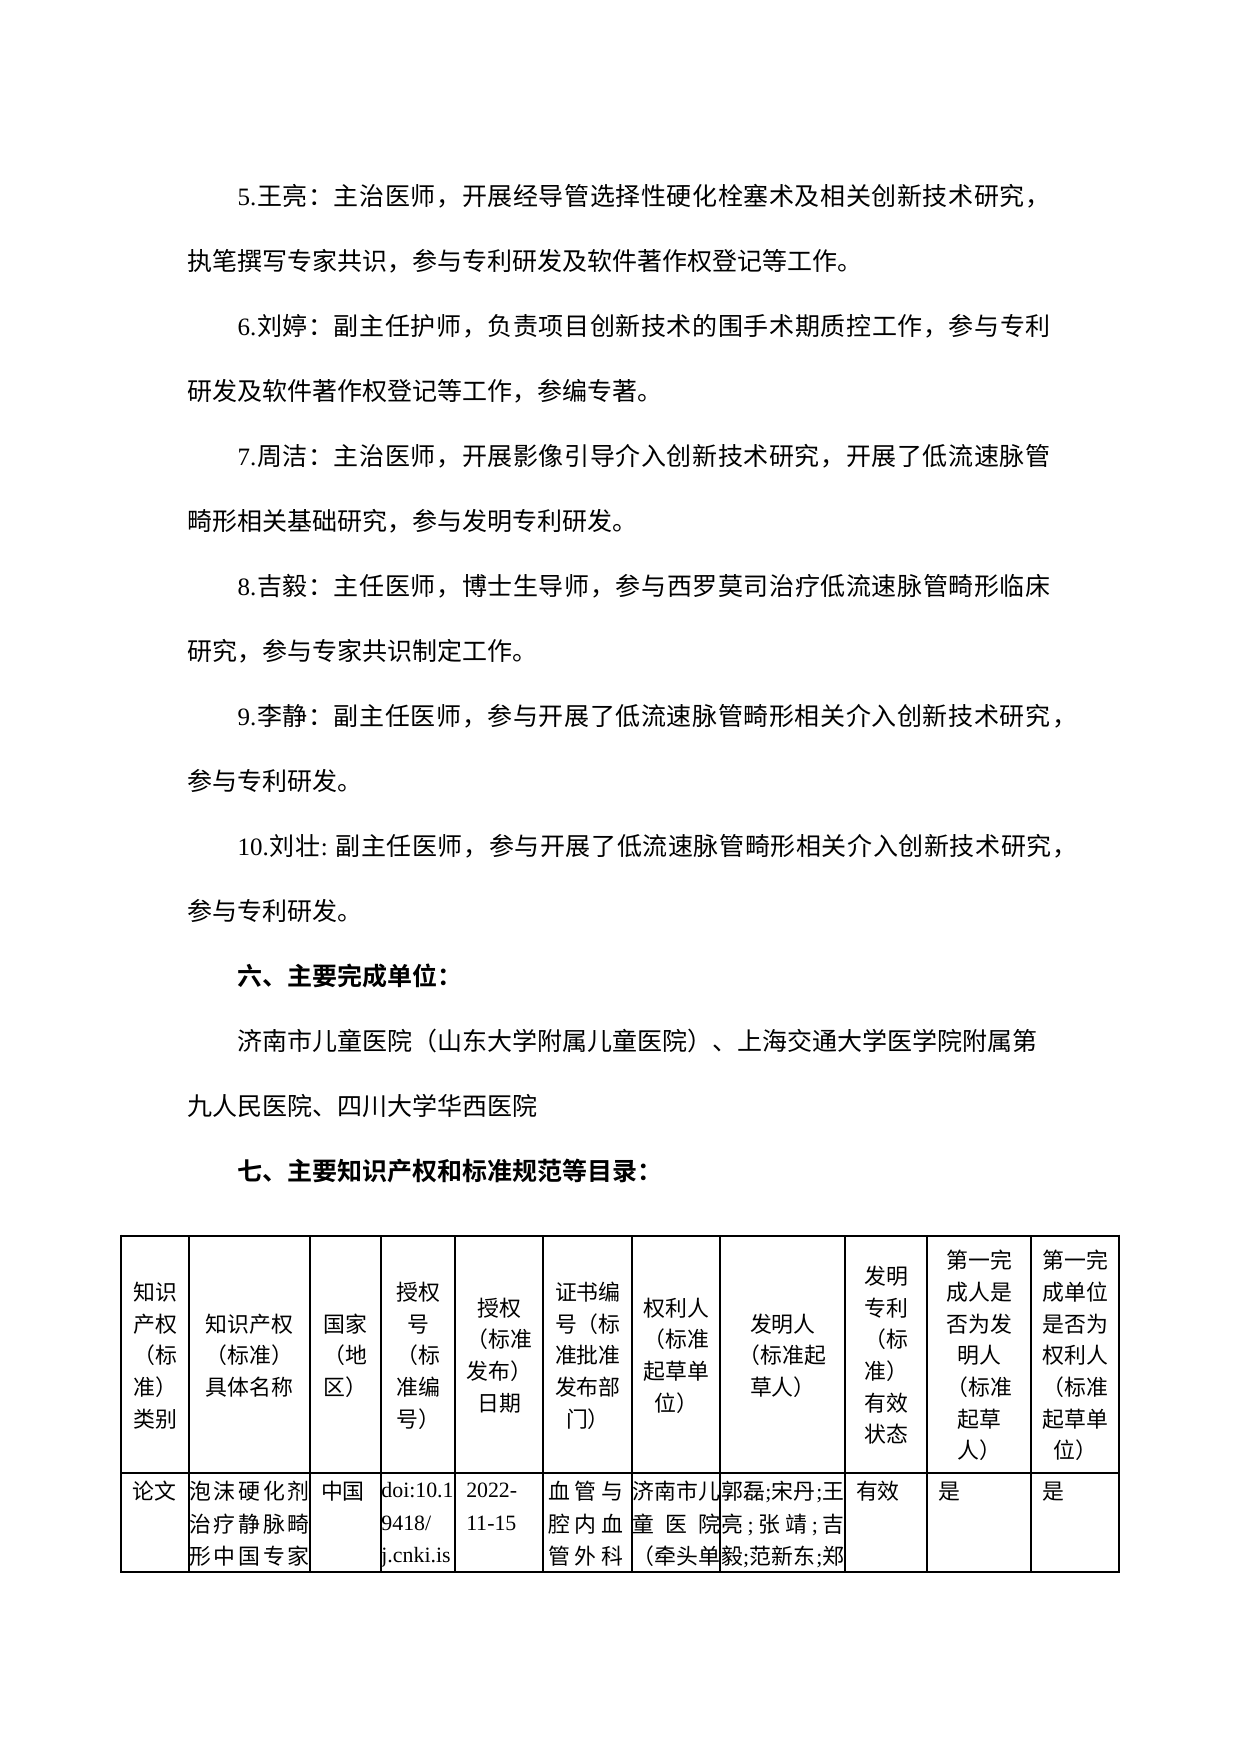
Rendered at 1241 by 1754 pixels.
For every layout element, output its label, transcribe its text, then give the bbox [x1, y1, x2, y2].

table_cell 是 [928, 1474, 1030, 1571]
table_header 发明人（标准起草人） [721, 1237, 844, 1472]
text 七、主要知识产权和标准规范等目录： [187, 1137, 1053, 1202]
table_cell 论文 [122, 1474, 188, 1571]
table_header 知识产权（标准）类别 [122, 1237, 188, 1472]
text 10.刘壮: 副主任医师，参与开展了低流速脉管畸形相关介入创新技术研究，参与专利研发。 [187, 812, 1053, 942]
table_cell 血管与腔内血管外科杂志 [544, 1474, 631, 1571]
table_cell 有效 [846, 1474, 926, 1571]
table_header 第一完成单位是否为权利人（标准起草单位） [1032, 1237, 1118, 1472]
table_cell 中国 [311, 1474, 380, 1571]
table_header 授权号（标准编号） [382, 1237, 454, 1472]
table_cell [382, 1474, 454, 1571]
text 5.王亮：主治医师，开展经导管选择性硬化栓塞术及相关创新技术研究，执笔撰写专家共识，参与专利研发及软件著作权登记等工作。 [187, 162, 1053, 292]
table_cell 2022-11-15 [456, 1474, 542, 1571]
table_header 权利人（标准起草单位） [633, 1237, 719, 1472]
text 7.周洁：主治医师，开展影像引导介入创新技术研究，开展了低流速脉管畸形相关基础研究，参与发明专利研发。 [187, 422, 1053, 552]
table_cell 泡沫硬化剂治疗静脉畸形中国专家共识 [190, 1474, 309, 1571]
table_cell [721, 1474, 844, 1571]
table_header 第一完成人是否为发明人（标准起草人） [928, 1237, 1030, 1472]
table_header 知识产权（标准）具体名称 [190, 1237, 309, 1472]
text 8.吉毅：主任医师，博士生导师，参与西罗莫司治疗低流速脉管畸形临床研究，参与专家共识制定工作。 [187, 552, 1053, 682]
table_header 国家 （地区） [311, 1237, 380, 1472]
table_header 授权（标准发布）日期 [456, 1237, 542, 1472]
table_header 发明专利（标准）有效状态 [846, 1237, 926, 1472]
table_cell 是 [1032, 1474, 1118, 1571]
text 9.李静：副主任医师，参与开展了低流速脉管畸形相关介入创新技术研究，参与专利研发。 [187, 682, 1053, 812]
text 6.刘婷：副主任护师，负责项目创新技术的围手术期质控工作，参与专利研发及软件著作权登记等工作，参编专著。 [187, 292, 1053, 422]
text 六、主要完成单位： [187, 942, 1053, 1007]
text 济南市儿童医院（山东大学附属儿童医院）、上海交通大学医学院附属第九人民医院、四川大学华西医院 [187, 1007, 1053, 1137]
table_header 证书编号（标准批准发布部门） [544, 1237, 631, 1472]
table_cell 济南市儿童医院（牵头单位） [633, 1474, 719, 1571]
